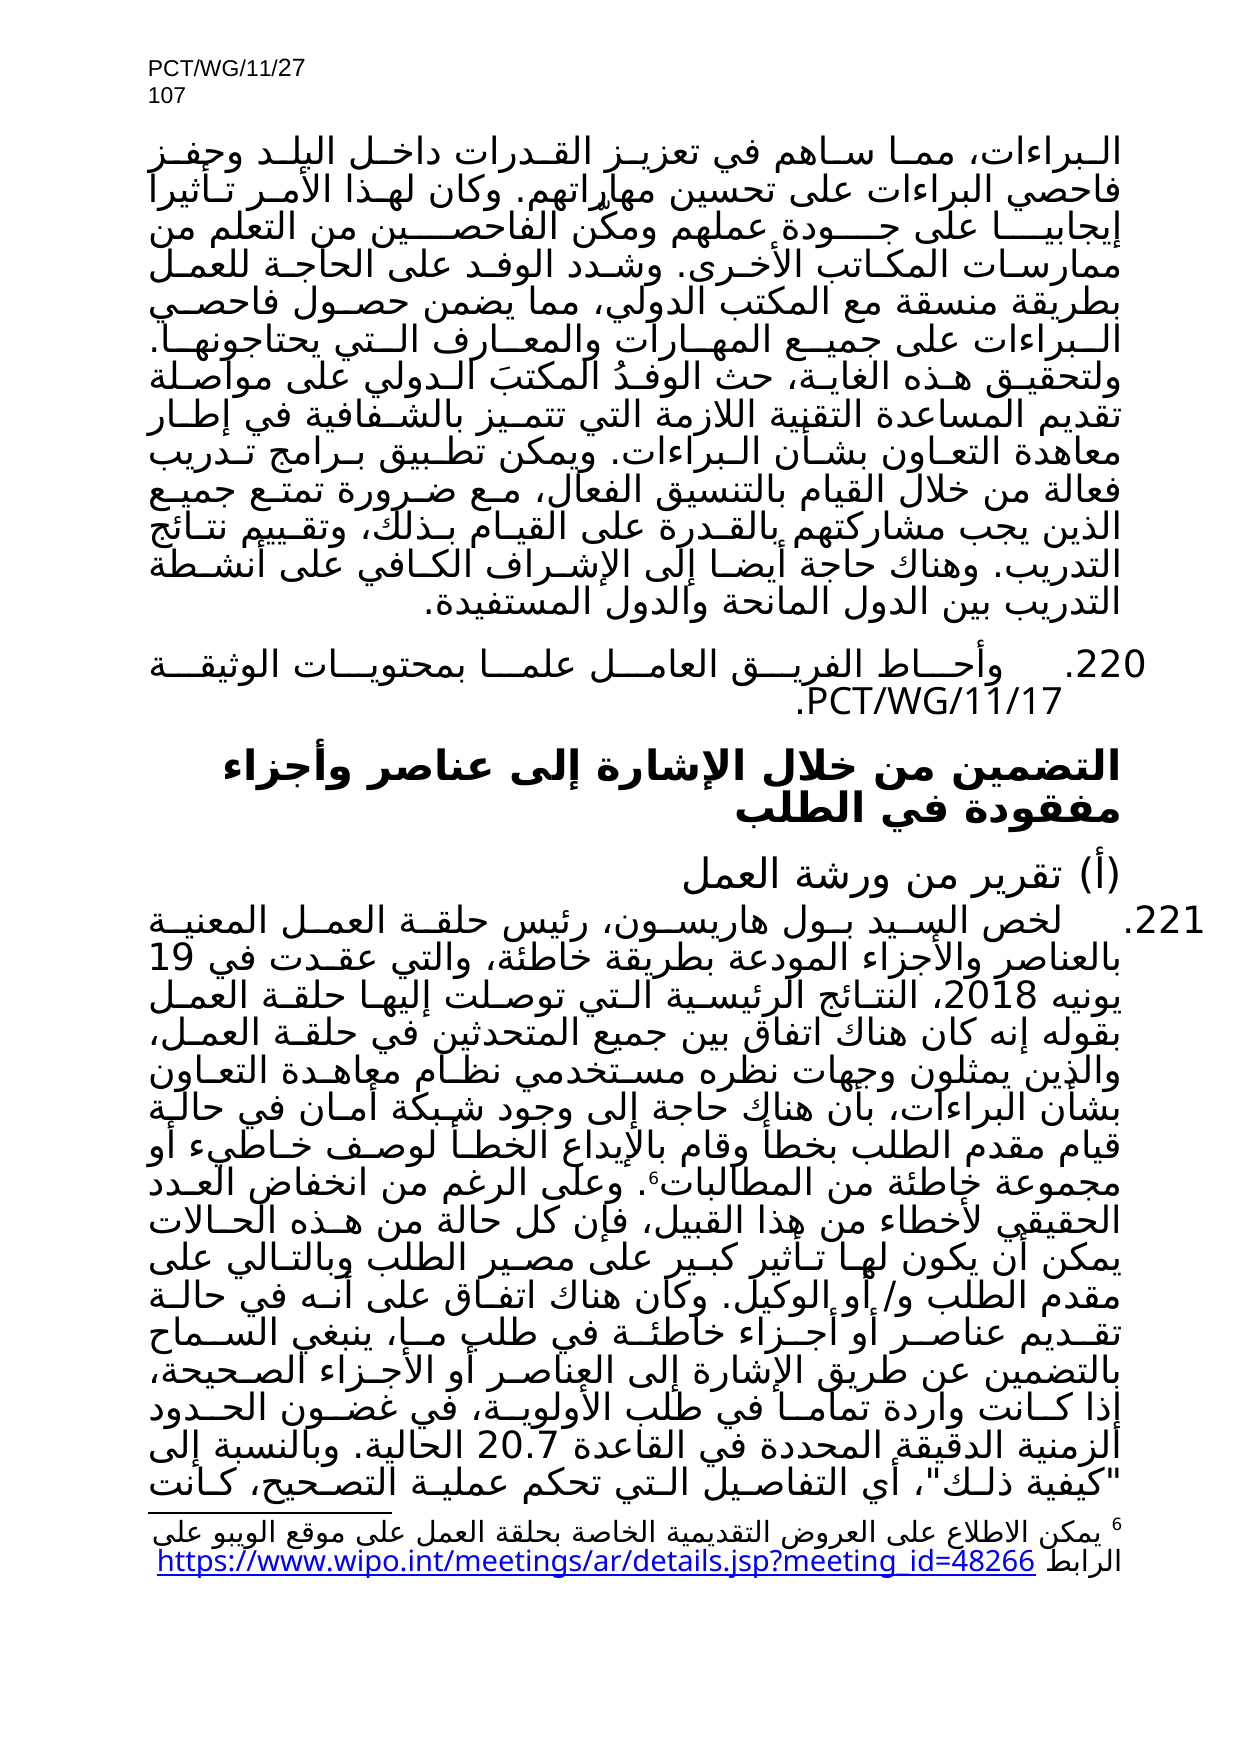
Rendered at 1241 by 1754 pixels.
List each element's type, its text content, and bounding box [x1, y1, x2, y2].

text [148, 134, 1122, 622]
subtitle التضمين من خلال الإشارة إلى عناصر وأجزاء مفقودة في الطلب [148, 747, 1122, 830]
text وأحاط الفريق العامل علما بمحتويات الوثيقة PCT/WG/11/17. [148, 647, 1063, 722]
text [148, 903, 1122, 1503]
subtitle (أ) تقرير من ورشة العمل [148, 855, 1122, 897]
